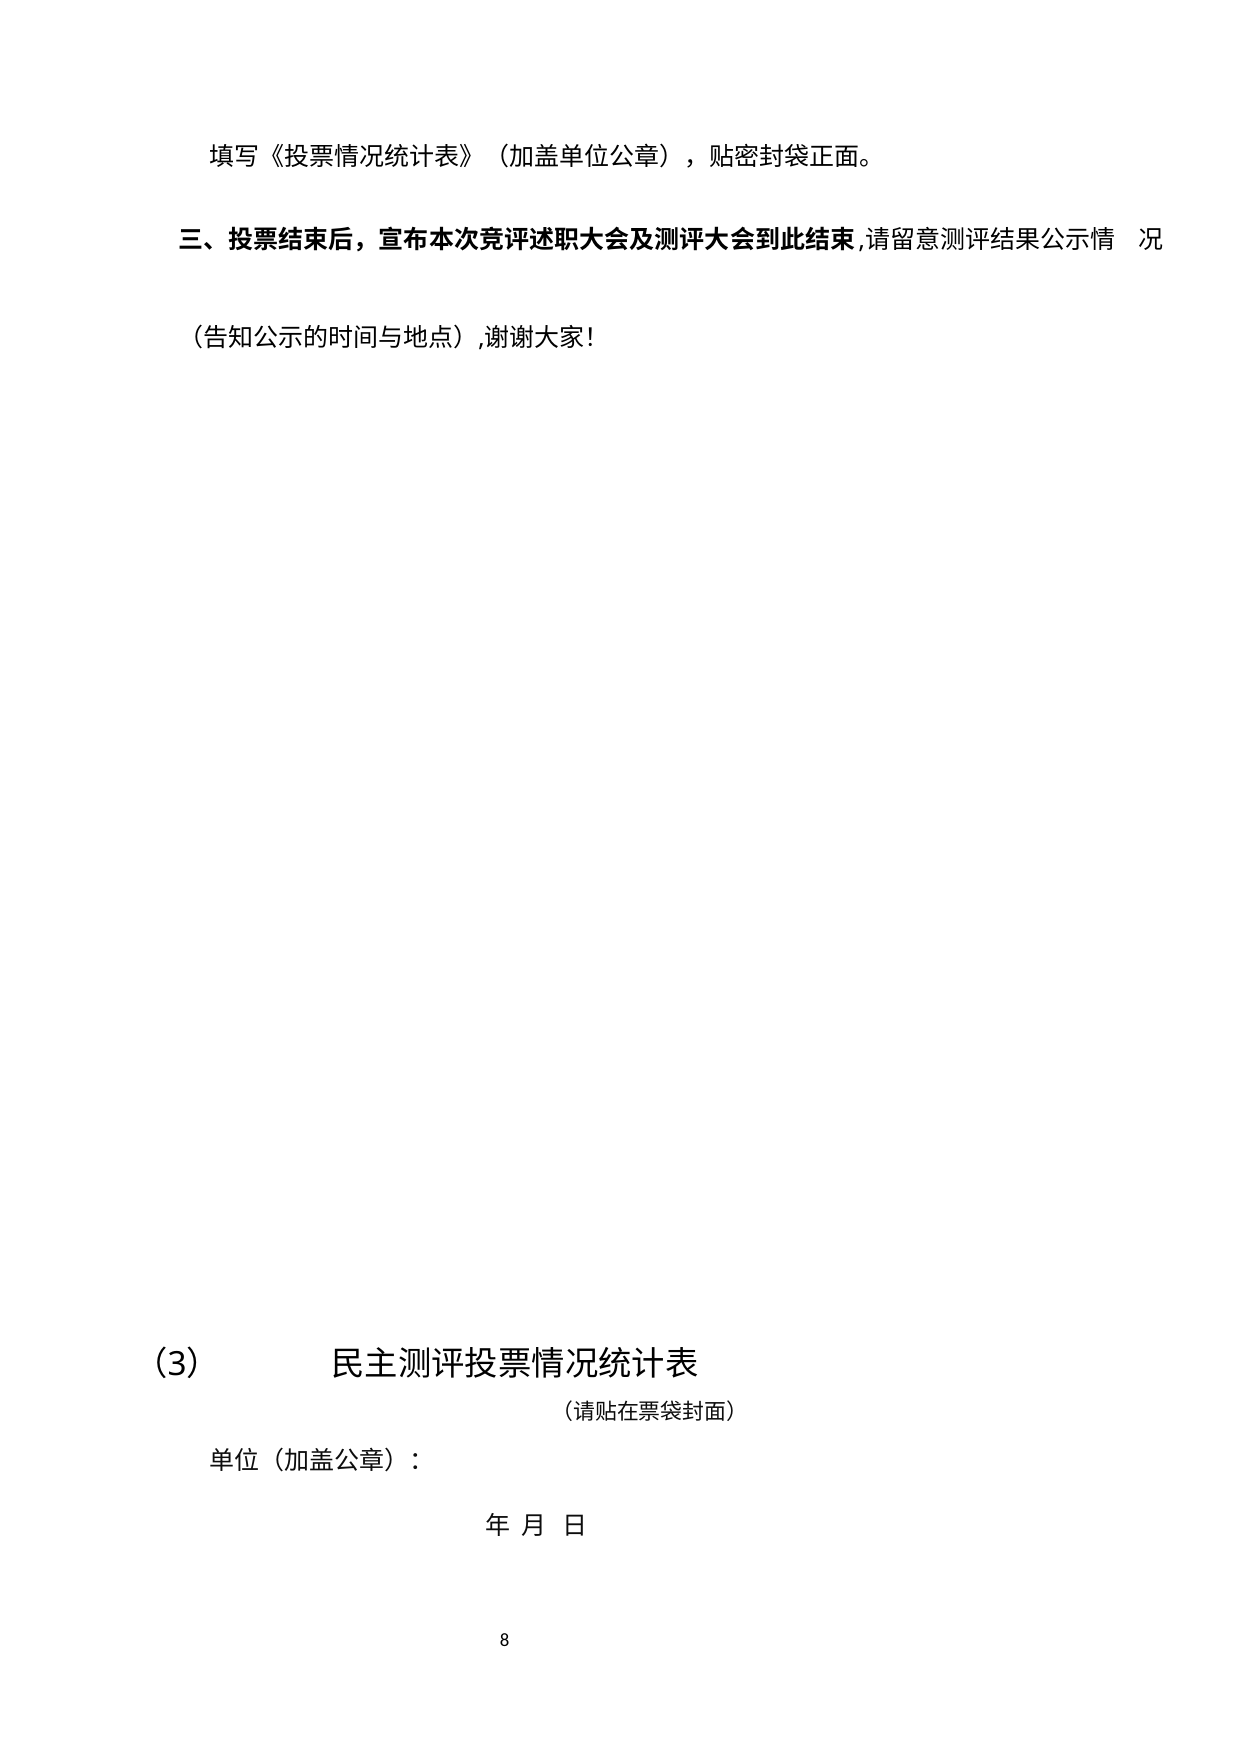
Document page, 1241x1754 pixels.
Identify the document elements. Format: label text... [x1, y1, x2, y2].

text 三、投票结束后，宣布本次竞评述职大会及测评大会到此结束,请留意测评结果公示情 况（告知公示的时间与地点）,谢谢大家！ [178, 205, 1165, 368]
text （请贴在票袋封面） [134, 1393, 1165, 1426]
text 单位（加盖公章）： [134, 1426, 1165, 1491]
text 年 月 日 [134, 1491, 1165, 1556]
text （3） 民主测评投票情况统计表 [134, 1328, 1165, 1393]
text 填写《投票情况统计表》（加盖单位公章），贴密封袋正面。 [134, 122, 1165, 187]
